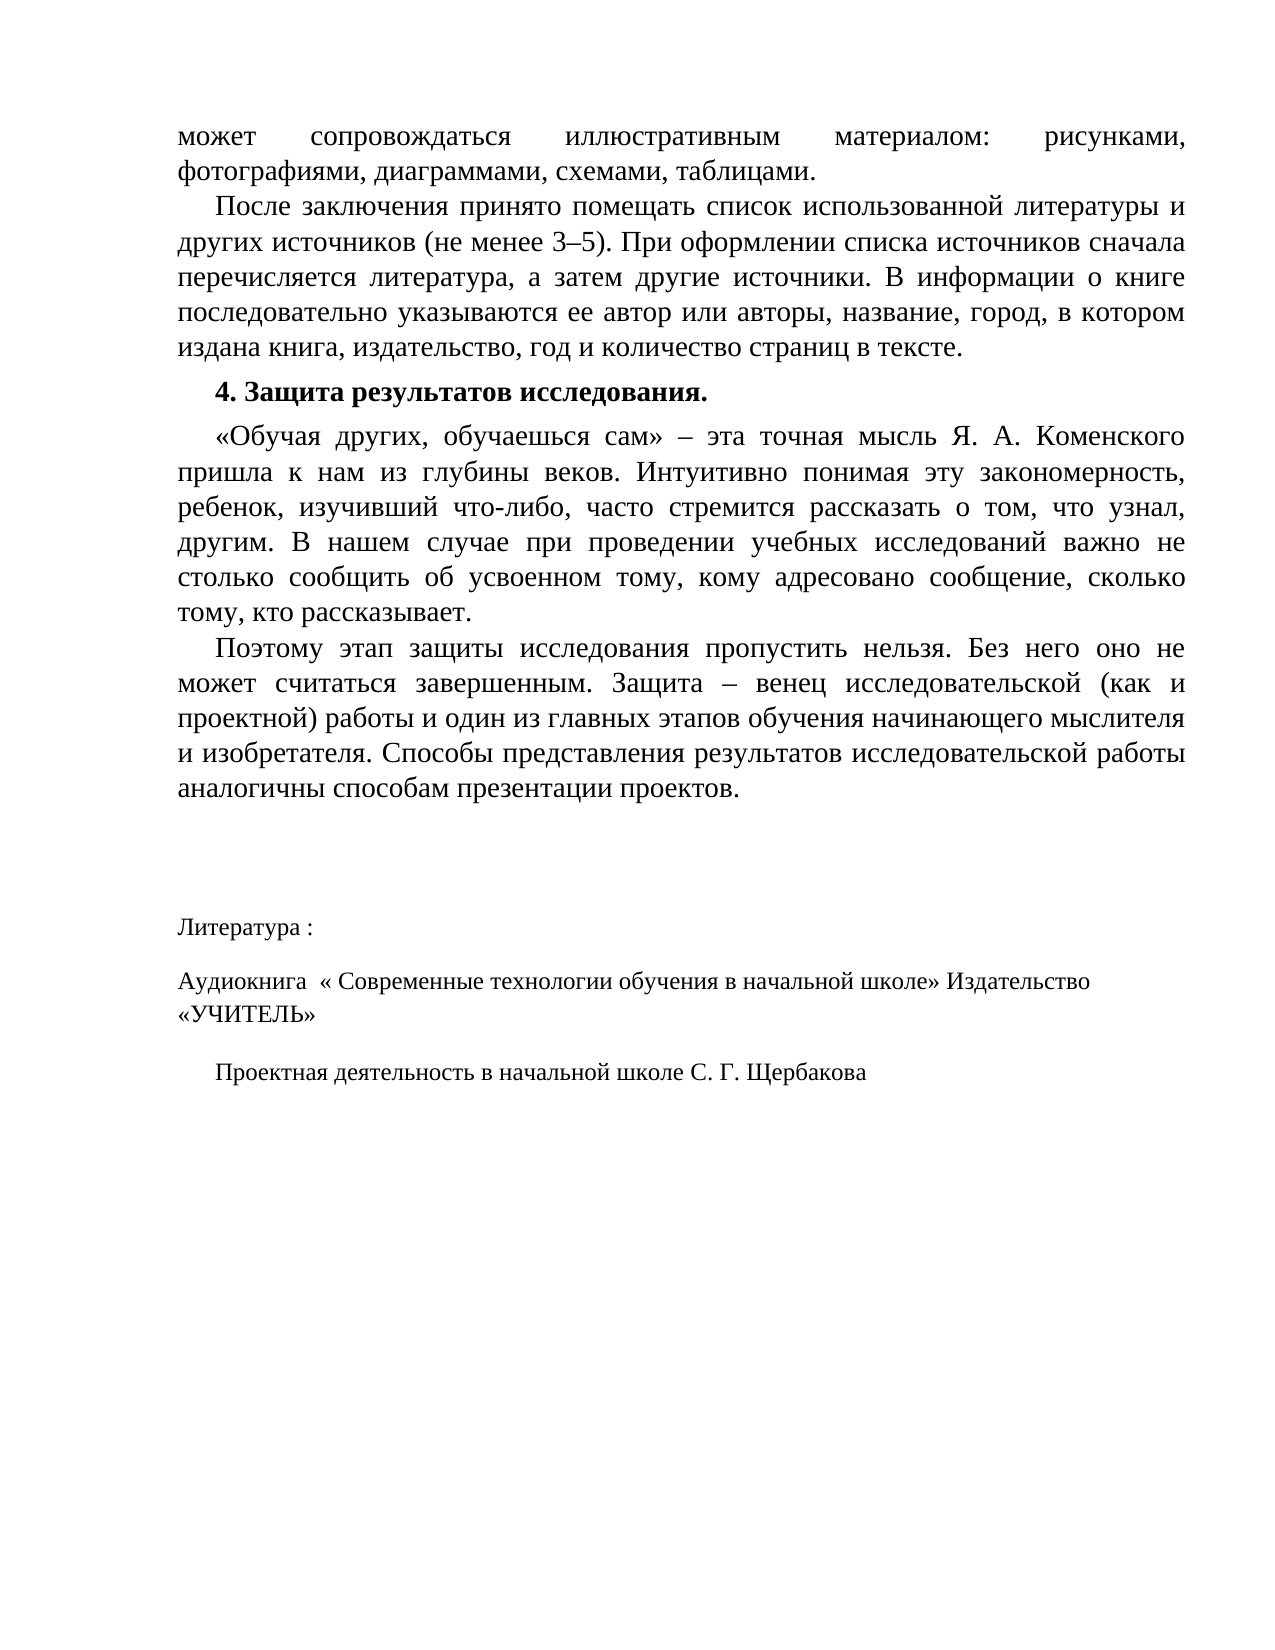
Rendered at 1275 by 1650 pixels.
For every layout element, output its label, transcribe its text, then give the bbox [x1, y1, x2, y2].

text Литература : [177, 912, 1186, 941]
text 4. Защита результатов исследования. [177, 374, 1186, 407]
text Аудиокнига « Современные технологии обучения в начальной школе» Издательство «УЧИТЕЛЬ» [177, 966, 1186, 1027]
text «Обучая других, обучаешься сам» – эта точная мысль Я. А. Коменского пришла к нам из глубины веков. Интуитивно понимая эту закономерность, ребенок, изучивший что-либо, часто стремится рассказать о том, что узнал, другим. В нашем случае при проведении учебных исследований важно не столько сообщить об усвоенном тому, кому адресовано сообщение, сколько тому, кто рассказывает. [177, 418, 1186, 628]
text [177, 118, 1186, 187]
text Поэтому этап защиты исследования пропустить нельзя. Без него оно не может считаться завершенным. Защита – венец исследовательской (как и проектной) работы и один из главных этапов обучения начинающего мыслителя и изобретателя. Способы представления результатов исследовательской работы аналогичны способам презентации проектов. [177, 630, 1186, 804]
text После заключения принято помещать список использованной литературы и других источников (не менее 3–5). При оформлении списка источников сначала перечисляется литература, а затем другие источники. В информации о книге последовательно указываются ее автор или авторы, название, город, в котором издана книга, издательство, год и количество страниц в тексте. [177, 188, 1186, 363]
text Проектная деятельность в начальной школе С. Г. Щербакова [177, 1057, 1186, 1086]
